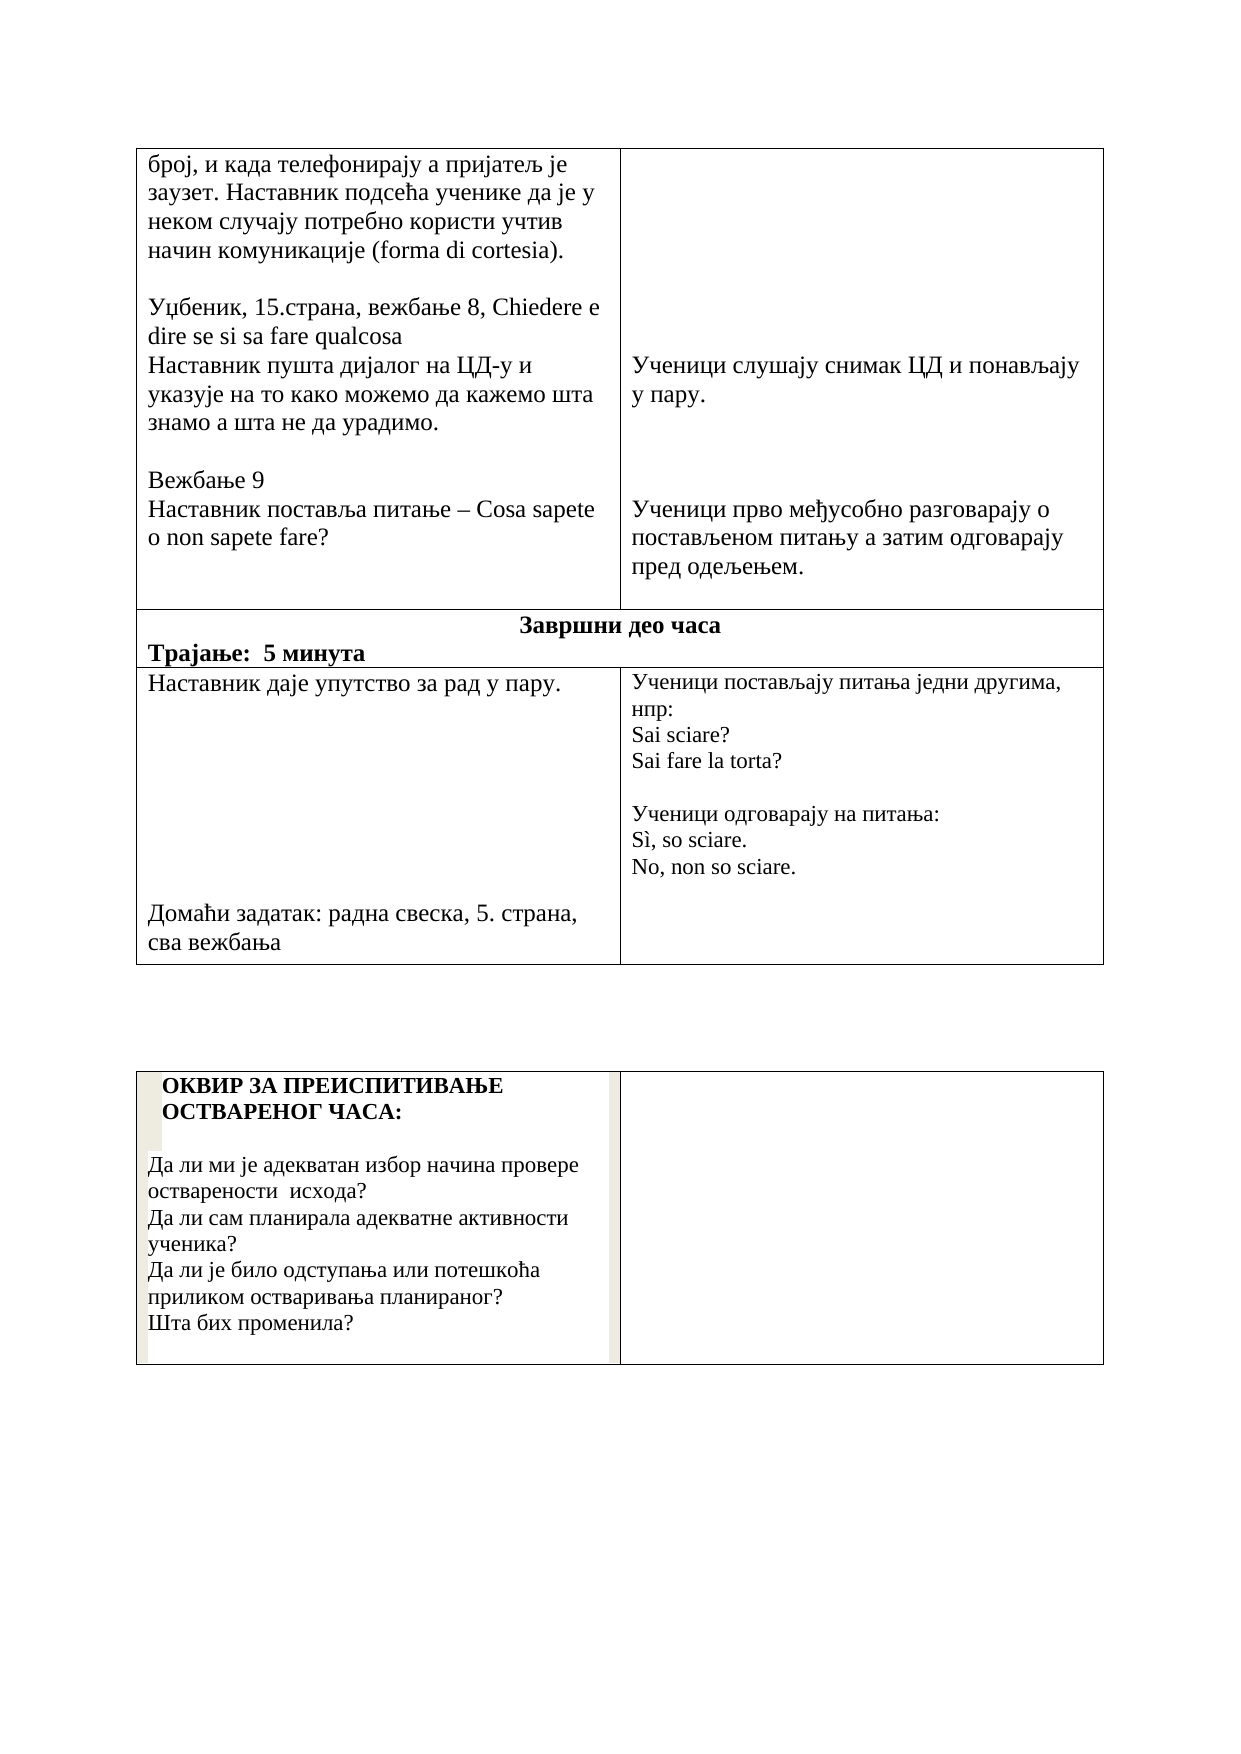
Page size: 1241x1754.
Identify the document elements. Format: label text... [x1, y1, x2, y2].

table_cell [621, 149, 1103, 609]
table_cell Завршни део часа Трајање: 5 минута [137, 610, 1103, 667]
table_cell Наставник даје упутство за рад у пару. Домаћи задатак: радна свеска, 5. страна, сва вежбања [137, 668, 620, 964]
table_header [621, 1072, 1103, 1363]
table_cell Ученици постављају питања једни другима, нпр: Sai sciare? Sai fare la torta? Ученици одговарају на питања: Sì, so sciare. No, non so sciare. [621, 668, 1103, 964]
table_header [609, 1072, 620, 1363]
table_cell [137, 149, 620, 609]
